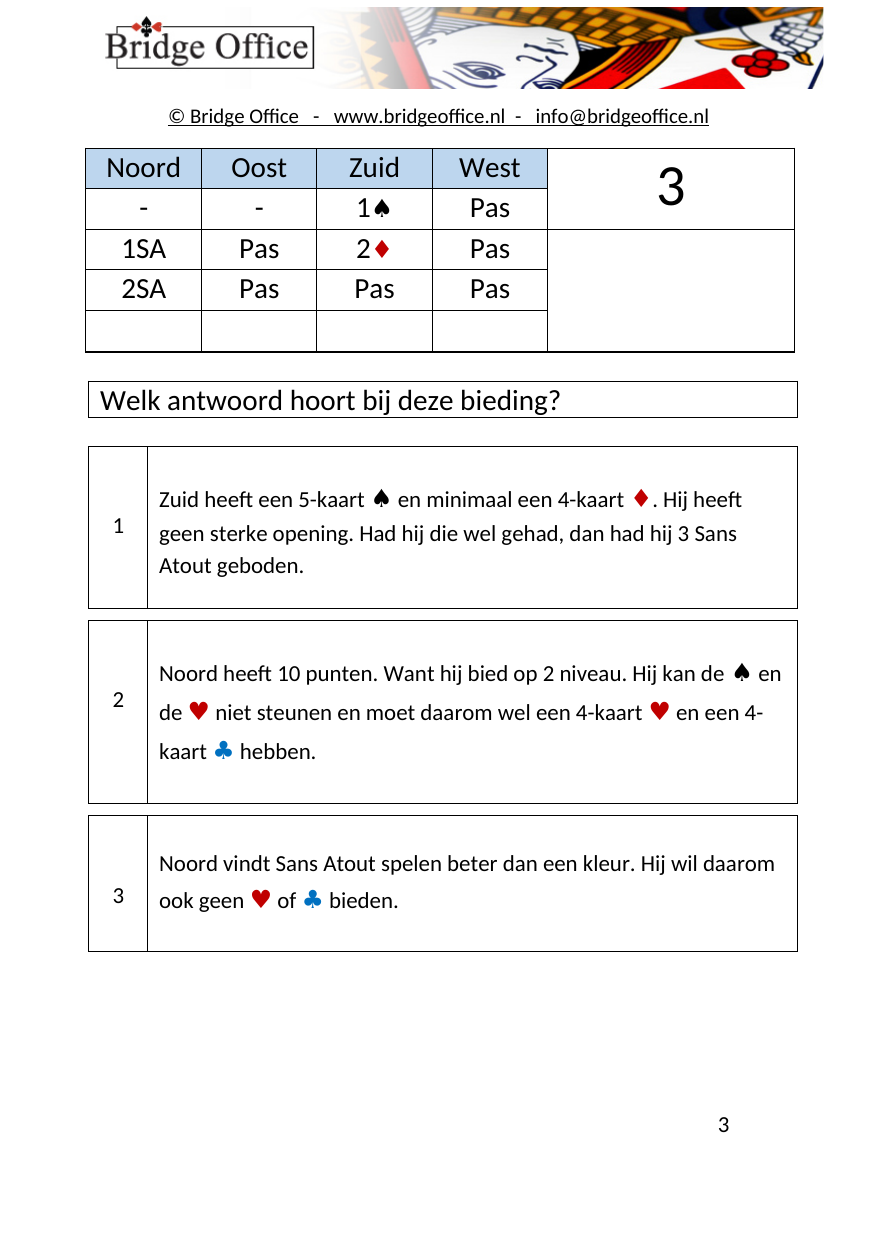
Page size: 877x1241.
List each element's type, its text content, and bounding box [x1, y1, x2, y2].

table_cell 1SA [86, 230, 201, 269]
table_cell Pas [202, 230, 316, 269]
table_cell Pas [317, 270, 432, 310]
table_cell - [202, 189, 316, 229]
table_cell 2♦ [317, 230, 432, 269]
table_header Zuid [317, 149, 432, 188]
table_cell [548, 230, 794, 351]
table_header Noord [86, 149, 201, 188]
table_cell [433, 311, 547, 351]
table_cell [202, 311, 316, 351]
table_header Welk antwoord hoort bij deze bieding? [89, 382, 797, 417]
table_header 3 [548, 149, 794, 229]
table_cell - [86, 189, 201, 229]
table_header 3 [89, 816, 147, 951]
table_cell Pas [433, 270, 547, 310]
table_header Zuid heeft een 5-kaart ♠ en minimaal een 4-kaart ♦. Hij heeft geen sterke opening. Had hij die wel gehad, dan had hij 3 Sans Atout geboden. [148, 447, 797, 607]
table_header Oost [202, 149, 316, 188]
table_cell 2SA [86, 270, 201, 310]
table_cell Pas [433, 189, 547, 229]
table_cell Pas [202, 270, 316, 310]
picture [78, 7, 824, 89]
table_cell Pas [433, 230, 547, 269]
table_cell [317, 311, 432, 351]
table_cell [86, 311, 201, 351]
table_header West [433, 149, 547, 188]
table_header 2 [89, 621, 147, 803]
table_cell 1♠ [317, 189, 432, 229]
table_header 1 [89, 447, 147, 607]
table_header Noord vindt Sans Atout spelen beter dan een kleur. Hij wil daarom ook geen ♥ of ♣ bieden. [148, 816, 797, 951]
table_header Noord heeft 10 punten. Want hij bied op 2 niveau. Hij kan de ♠ en de ♥ niet steunen en moet daarom wel een 4-kaart ♥ en een 4-kaart ♣ hebben. [148, 621, 797, 803]
